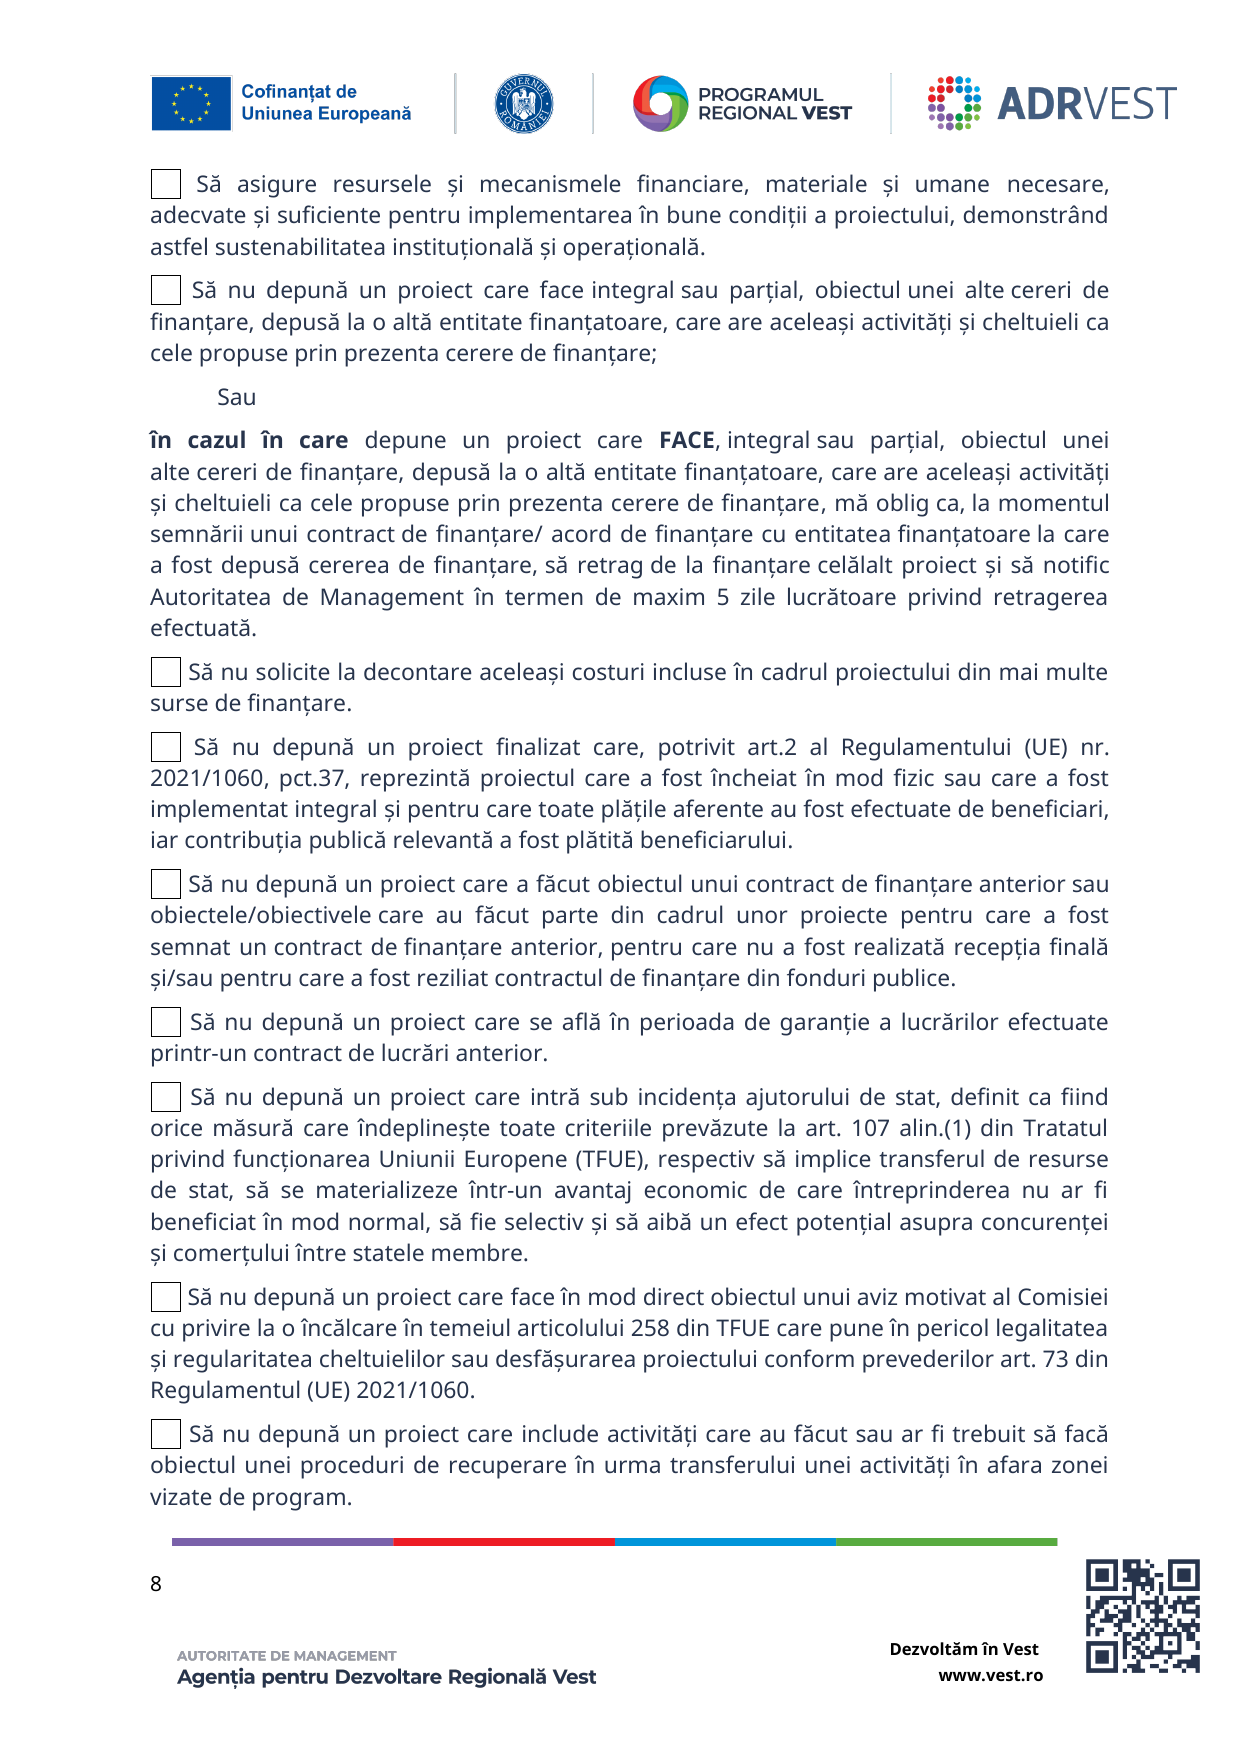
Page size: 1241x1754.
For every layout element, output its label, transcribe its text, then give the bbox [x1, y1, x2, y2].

text Să nu depună un proiect care se află în perioada de garanție a lucrărilor efectuate printr-un contract de lucrări anterior. [150, 1006, 1110, 1068]
text în cazul în care depune un proiect care FACE, integral sau parțial, obiectul unei alte cereri de finanțare, depusă la o altă entitate finanțatoare, care are aceleași activități și cheltuieli ca cele propuse prin prezenta cerere de finanțare, mă oblig ca, la momentul semnării unui contract de finanțare/ acord de finanțare cu entitatea finanțatoare la care a fost depusă cererea de finanțare, să retrag de la finanțare celălalt proiect și să notific Autoritatea de Management în termen de maxim 5 zile lucrătoare privind retragerea efectuată. [150, 424, 1110, 643]
text Să nu depună un proiect finalizat care, potrivit art.2 al Regulamentului (UE) nr. 2021/1060, pct.37, reprezintă proiectul care a fost încheiat în mod fizic sau care a fost implementat integral și pentru care toate plățile aferente au fost efectuate de beneficiari, iar contribuția publică relevantă a fost plătită beneficiarului. [150, 731, 1110, 856]
list Sau [217, 381, 1110, 412]
picture [837, 1538, 1117, 1546]
text Să nu depună un proiect care face integral sau parțial, obiectul unei alte cereri de finanțare, depusă la o altă entitate finanțatoare, care are aceleași activități și cheltuieli ca cele propuse prin prezenta cerere de finanțare; [150, 274, 1110, 368]
text Să nu solicite la decontare aceleași costuri incluse în cadrul proiectului din mai multe surse de finanțare. [150, 656, 1110, 718]
text Să nu depună un proiect care intră sub incidența ajutorului de stat, definit ca fiind orice măsură care îndeplinește toate criteriile prevăzute la art. 107 alin.(1) din Tratatul privind funcționarea Uniunii Europene (TFUE), respectiv să implice transferul de resurse de stat, să se materializeze într-un avantaj economic de care întreprinderea nu ar fi beneficiat în mod normal, să fie selectiv și să aibă un efect potențial asupra concurenței și comerțului între statele membre. [150, 1081, 1110, 1268]
list Să asigure resursele și mecanismele financiare, materiale și umane necesare, adecvate și suficiente pentru implementarea în bune condiții a proiectului, demonstrând astfel sustenabilitatea instituţională și operaţională. [150, 168, 1110, 262]
text Să nu depună un proiect care a făcut obiectul unui contract de finanțare anterior sau obiectele/obiectivele care au făcut parte din cadrul unor proiecte pentru care a fost semnat un contract de finanțare anterior, pentru care nu a fost realizată recepția finală și/sau pentru care a fost reziliat contractul de finanțare din fonduri publice. [150, 868, 1110, 993]
picture [112, 1538, 614, 1546]
text Să nu depună un proiect care face în mod direct obiectul unui aviz motivat al Comisiei cu privire la o încălcare în temeiul articolului 258 din TFUE care pune în pericol legalitatea și regularitatea cheltuielilor sau desfășurarea proiectului conform prevederilor art. 73 din Regulamentul (UE) 2021/1060. [150, 1281, 1110, 1406]
text Să nu depună un proiect care include activități care au făcut sau ar fi trebuit să facă obiectul unei proceduri de recuperare în urma transferului unei activități în afara zonei vizate de program. [150, 1418, 1110, 1512]
picture [1077, 1551, 1208, 1682]
picture [150, 73, 1177, 134]
